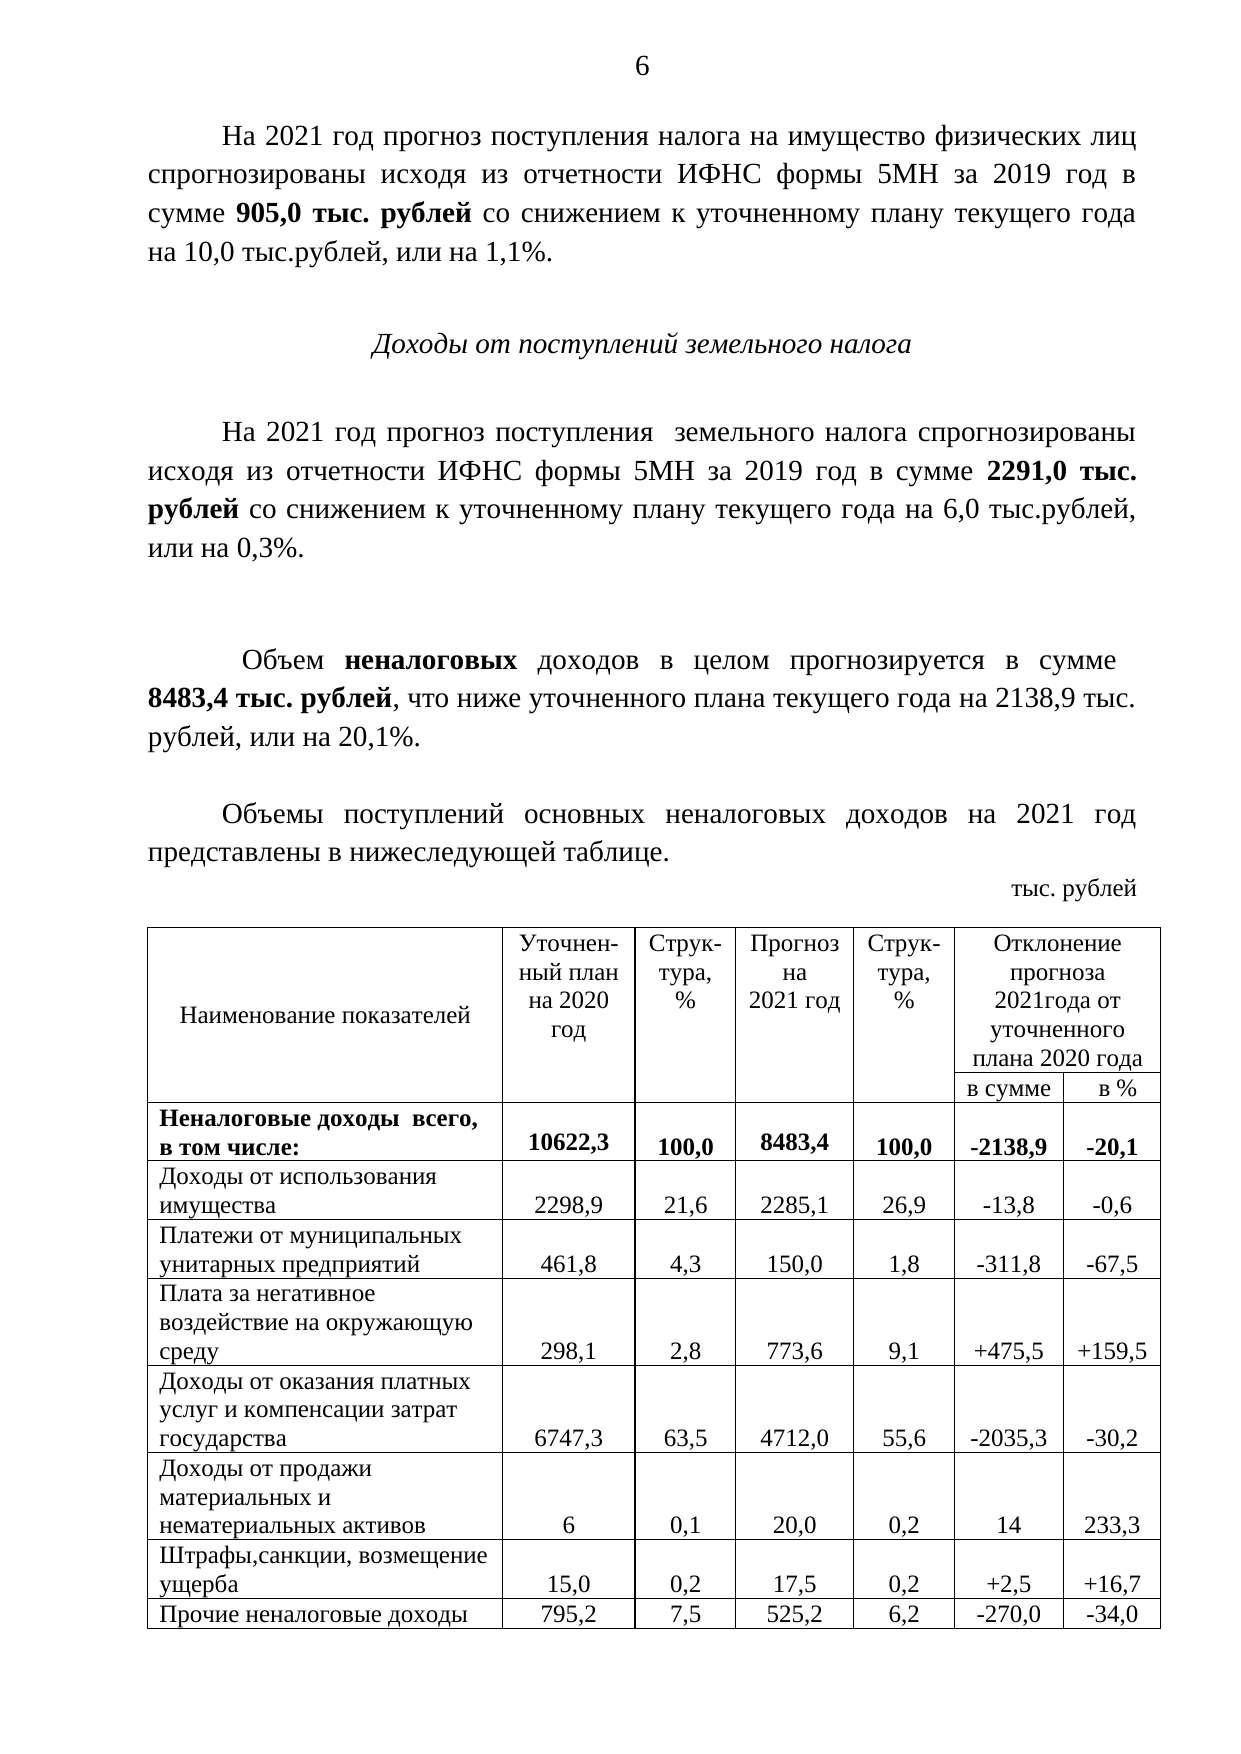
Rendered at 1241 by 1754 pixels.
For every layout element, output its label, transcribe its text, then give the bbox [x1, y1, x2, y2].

table_cell 525,2 [736, 1599, 853, 1628]
table_cell -20,1 [1064, 1103, 1160, 1160]
table_cell 6,2 [854, 1599, 954, 1628]
table_cell в % [1064, 1073, 1160, 1102]
table_cell Доходы от использования имущества [148, 1161, 502, 1219]
table_cell 4,3 [636, 1220, 735, 1277]
table_cell 0,2 [854, 1540, 954, 1598]
table_cell Доходы от оказания платных услуг и компенсации затрат государства [148, 1366, 502, 1452]
table_cell 773,6 [736, 1279, 853, 1365]
table_cell 17,5 [736, 1540, 853, 1598]
table_cell -2035,3 [955, 1366, 1063, 1452]
table_cell 26,9 [854, 1161, 954, 1219]
table_cell Прочие неналоговые доходы [148, 1599, 502, 1628]
table_cell -30,2 [1064, 1366, 1160, 1452]
table_cell Плата за негативное воздействие на окружающую среду [148, 1279, 502, 1365]
table_header Отклонение прогноза 2021года от уточненного плана 2020 года [955, 928, 1160, 1072]
table_cell -67,5 [1064, 1220, 1160, 1277]
table_cell 14 [955, 1453, 1063, 1539]
table_header Наименование показателей [148, 928, 502, 1102]
table_cell 0,2 [636, 1540, 735, 1598]
title Доходы от поступлений земельного налога [148, 327, 1137, 360]
table_cell Штрафы,санкции, возмещение ущерба [148, 1540, 502, 1598]
table_cell в сумме [955, 1073, 1063, 1102]
table_header Прогноз на 2021 год [736, 928, 853, 1102]
table_cell +16,7 [1064, 1540, 1160, 1598]
table_cell 9,1 [854, 1279, 954, 1365]
text На 2021 год прогноз поступления земельного налога спрогнозированы исходя из отчетности ИФНС формы 5МН за 2019 год в сумме 2291,0 тыс. рублей со снижением к уточненному плану текущего года на 6,0 тыс.рублей, или на 0,3%. [148, 414, 1137, 564]
table_cell Доходы от продажи материальных и нематериальных активов [148, 1453, 502, 1539]
table_cell 7,5 [636, 1599, 735, 1628]
table_cell 100,0 [636, 1103, 735, 1160]
text На 2021 год прогноз поступления налога на имущество физических лиц спрогнозированы исходя из отчетности ИФНС формы 5МН за 2019 год в сумме 905,0 тыс. рублей со снижением к уточненному плану текущего года на 10,0 тыс.рублей, или на 1,1%. [148, 118, 1137, 267]
table_cell 795,2 [503, 1599, 634, 1628]
table_cell 8483,4 [736, 1103, 853, 1160]
table_cell Неналоговые доходы всего, в том числе: [148, 1103, 502, 1160]
table_cell 21,6 [636, 1161, 735, 1219]
table_cell 2,8 [636, 1279, 735, 1365]
table_cell 6 [503, 1453, 634, 1539]
table_header Струк-тура, % [636, 928, 735, 1102]
table_header Струк-тура, % [854, 928, 954, 1102]
table_cell 10622,3 [503, 1103, 634, 1160]
text Объемы поступлений основных неналоговых доходов на 2021 год представлены в нижеследующей таблице. [148, 796, 1137, 868]
table_cell 150,0 [736, 1220, 853, 1277]
table_cell -311,8 [955, 1220, 1063, 1277]
table_cell -13,8 [955, 1161, 1063, 1219]
table_cell 0,2 [854, 1453, 954, 1539]
table_cell -270,0 [955, 1599, 1063, 1628]
table_cell 0,1 [636, 1453, 735, 1539]
table_cell 100,0 [854, 1103, 954, 1160]
table_cell +159,5 [1064, 1279, 1160, 1365]
table_cell 461,8 [503, 1220, 634, 1277]
table_cell 20,0 [736, 1453, 853, 1539]
table_cell 63,5 [636, 1366, 735, 1452]
table_cell 15,0 [503, 1540, 634, 1598]
table_cell 2285,1 [736, 1161, 853, 1219]
table_header Уточнен-ный план на 2020 год [503, 928, 634, 1102]
table_cell +475,5 [955, 1279, 1063, 1365]
table_cell 233,3 [1064, 1453, 1160, 1539]
table_cell -2138,9 [955, 1103, 1063, 1160]
table_cell 6747,3 [503, 1366, 634, 1452]
table_cell -0,6 [1064, 1161, 1160, 1219]
table_cell 1,8 [854, 1220, 954, 1277]
table_cell 2298,9 [503, 1161, 634, 1219]
text тыс. рублей [148, 873, 1137, 902]
table_cell -34,0 [1064, 1599, 1160, 1628]
table_cell 55,6 [854, 1366, 954, 1452]
text Объем неналоговых доходов в целом прогнозируется в сумме 8483,4 тыс. рублей, что ниже уточненного плана текущего года на 2138,9 тыс. рублей, или на 20,1%. [148, 642, 1137, 752]
table_cell 4712,0 [736, 1366, 853, 1452]
table_cell Платежи от муниципальных унитарных предприятий [148, 1220, 502, 1277]
table_cell +2,5 [955, 1540, 1063, 1598]
table_cell 298,1 [503, 1279, 634, 1365]
